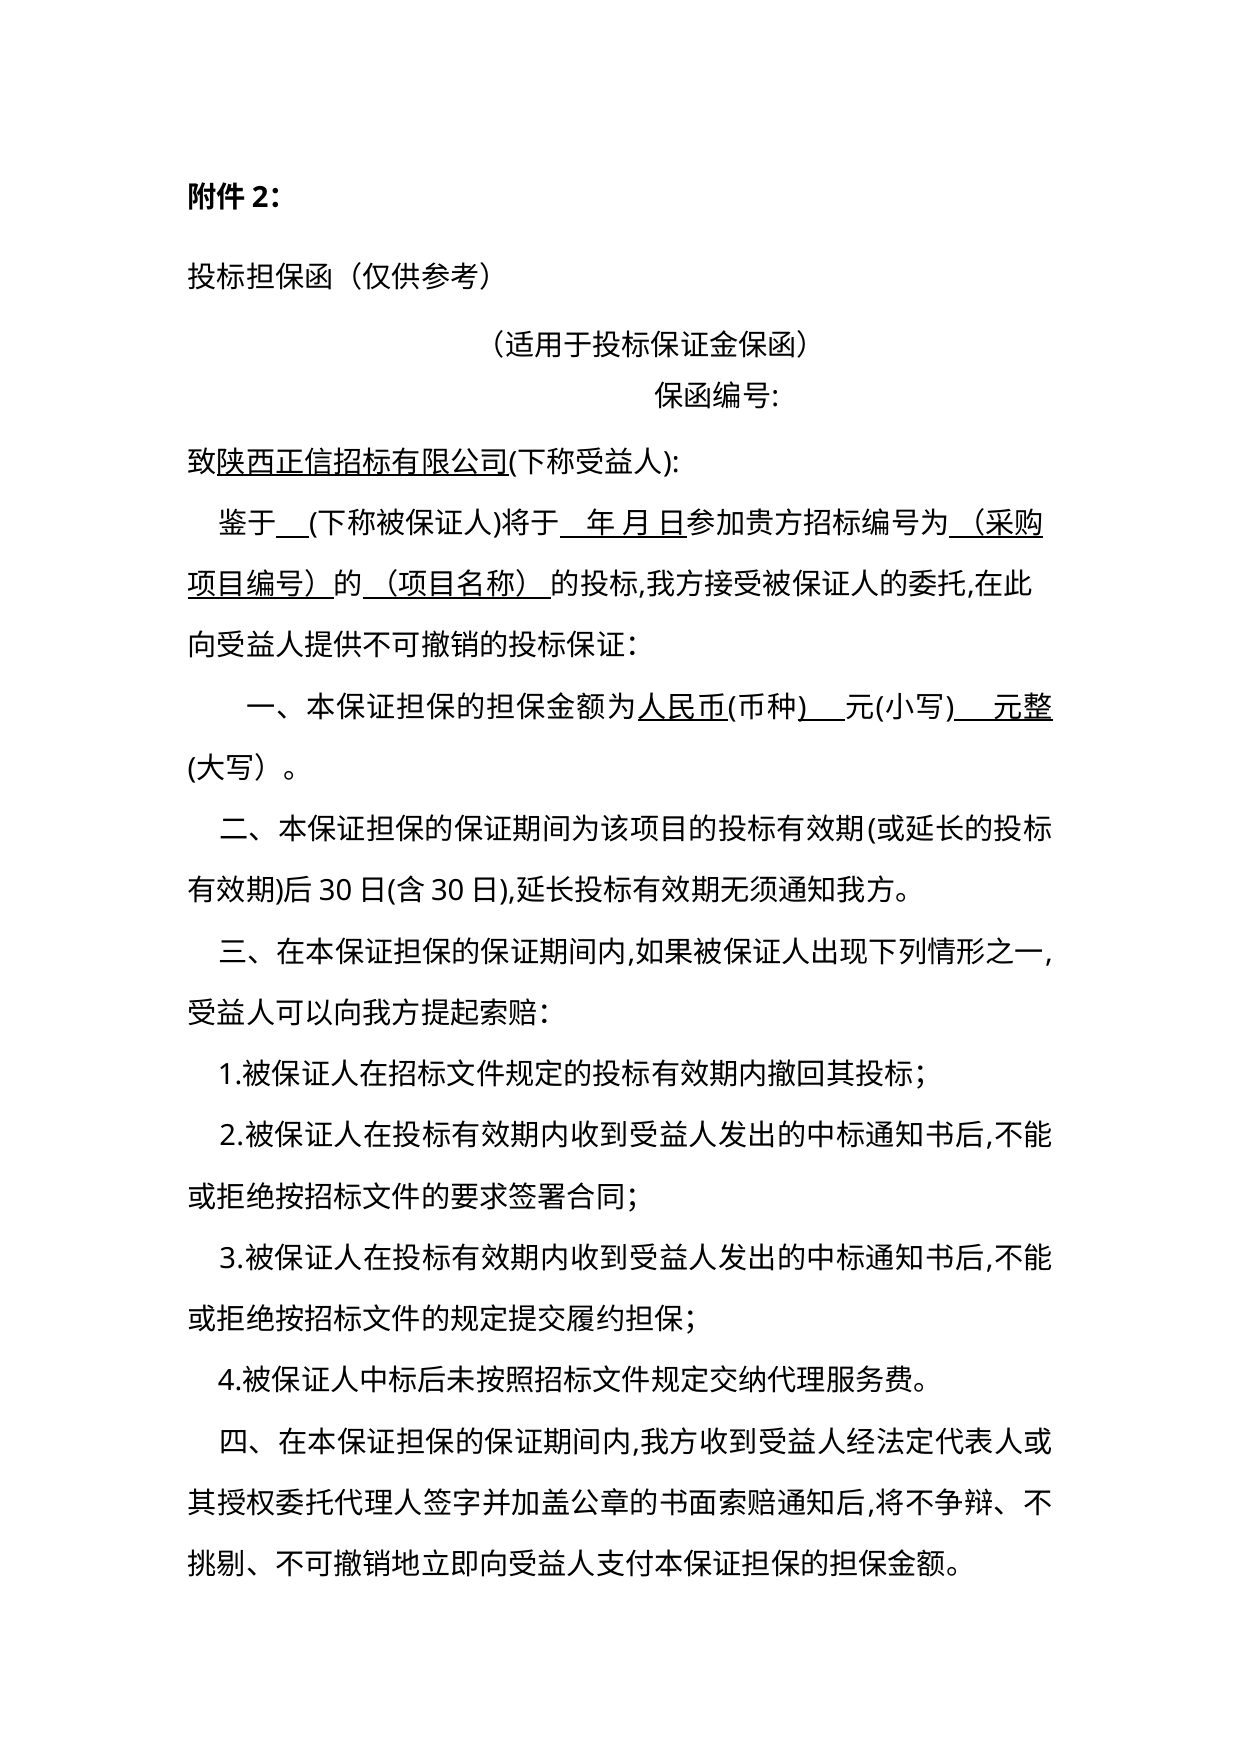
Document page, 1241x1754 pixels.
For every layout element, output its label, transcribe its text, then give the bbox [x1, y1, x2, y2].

list 二、本保证担保的保证期间为该项目的投标有效期(或延长的投标有效期)后30日(含30日),延长投标有效期无须通知我方。 [187, 791, 1053, 913]
list 四、在本保证担保的保证期间内,我方收到受益人经法定代表人或其授权委托代理人签字并加盖公章的书面索赔通知后,将不争辩、不挑剔、不可撤销地立即向受益人支付本保证担保的担保金额。 [187, 1403, 1053, 1587]
text 鉴于 (下称被保证人)将于 年 月 日参加贵方招标编号为 （采购项目编号）的 （项目名称） 的投标,我方接受被保证人的委托,在此向受益人提供不可撤销的投标保证： [187, 484, 1053, 668]
text 致陕西正信招标有限公司(下称受益人): [187, 423, 1053, 484]
text 投标担保函（仅供参考） [187, 242, 1053, 307]
list 3.被保证人在投标有效期内收到受益人发出的中标通知书后,不能或拒绝按招标文件的规定提交履约担保； [187, 1219, 1053, 1342]
text 保函编号: [187, 372, 1003, 415]
text （适用于投标保证金保函） [187, 322, 1053, 364]
list 2.被保证人在投标有效期内收到受益人发出的中标通知书后,不能或拒绝按招标文件的要求签署合同； [187, 1097, 1053, 1219]
list 三、在本保证担保的保证期间内,如果被保证人出现下列情形之一,受益人可以向我方提起索赔： [187, 913, 1053, 1036]
list 4.被保证人中标后未按照招标文件规定交纳代理服务费。 [187, 1342, 1053, 1403]
text 附件2： [187, 162, 1053, 227]
list 1.被保证人在招标文件规定的投标有效期内撤回其投标； [187, 1036, 1053, 1097]
list 一、本保证担保的担保金额为人民币(币种) 元(小写) 元整(大写）。 [187, 668, 1053, 791]
